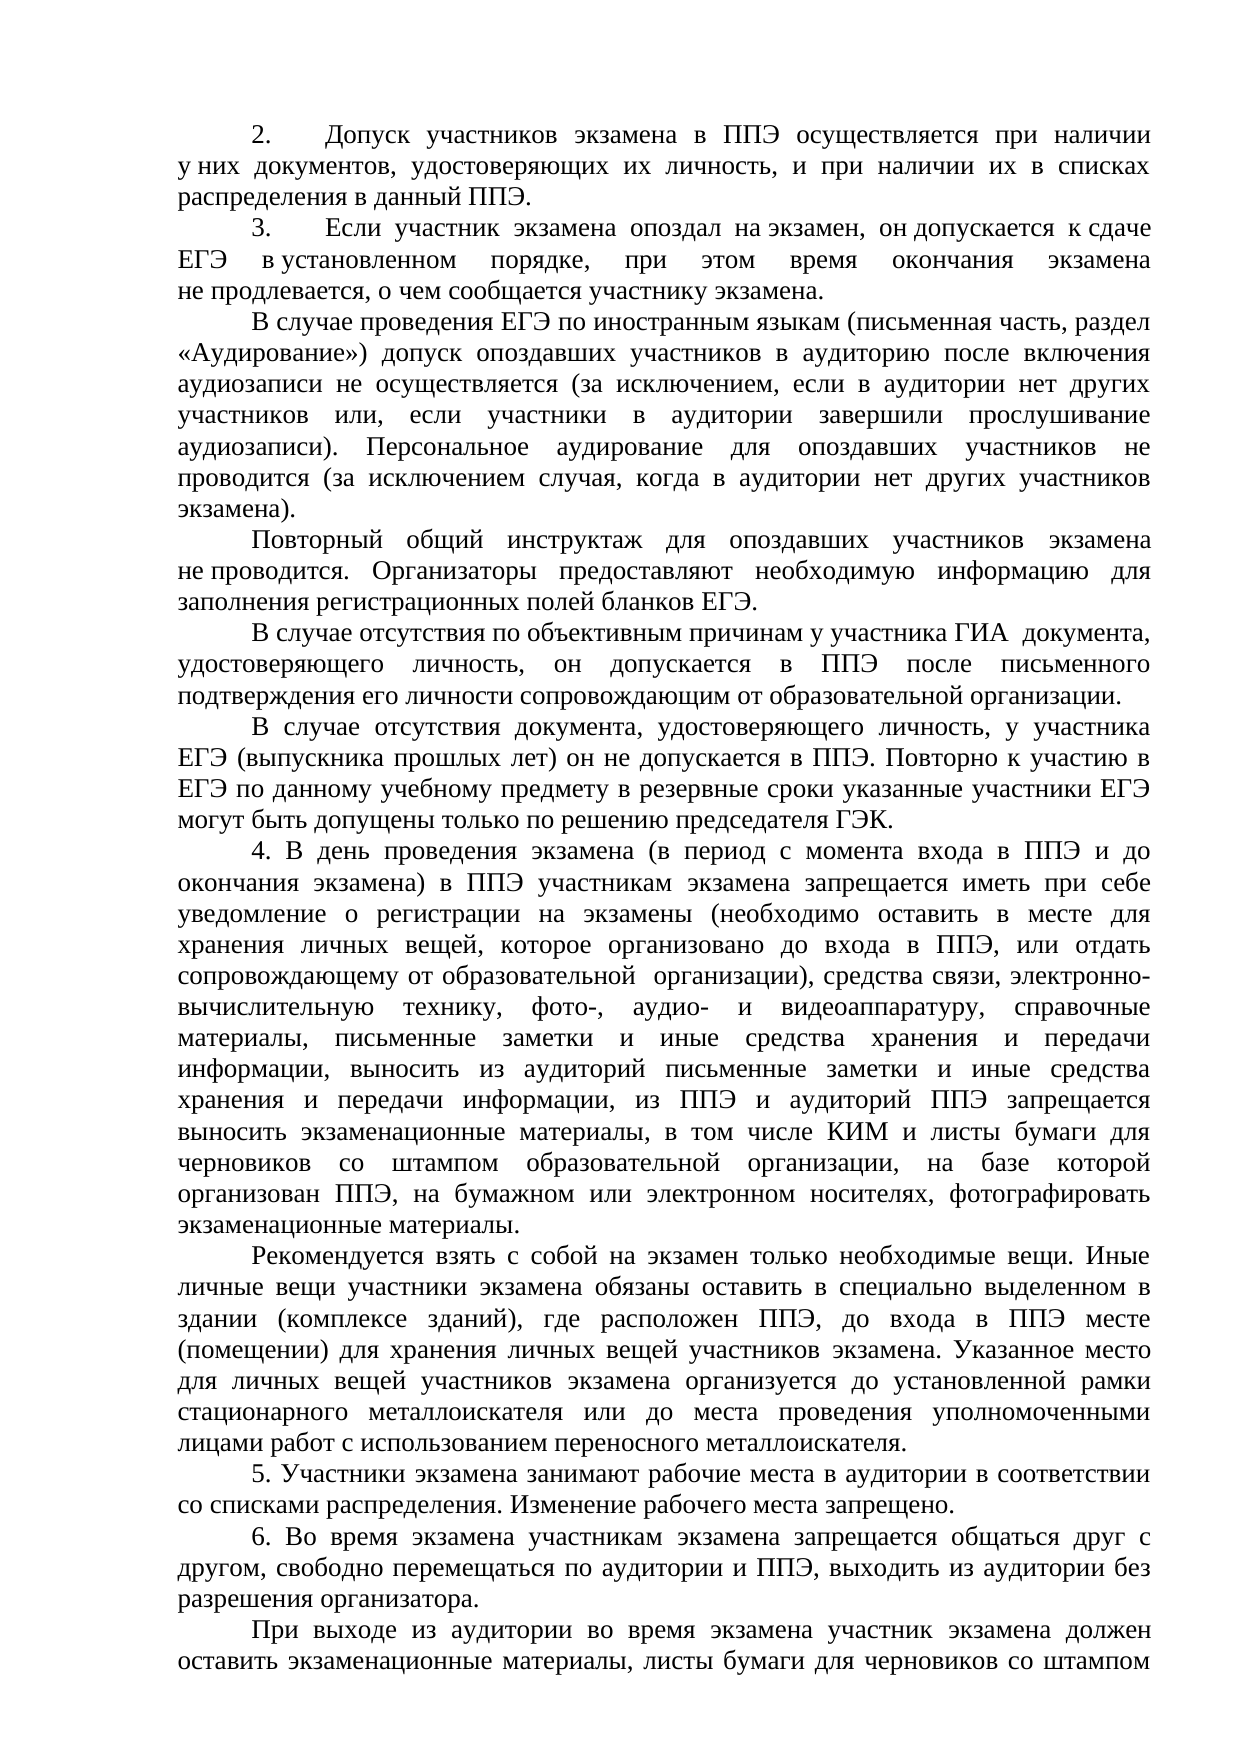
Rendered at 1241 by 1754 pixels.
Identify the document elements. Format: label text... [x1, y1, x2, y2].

text Повторный общий инструктаж для опоздавших участников экзамена не проводится. Организаторы предоставляют необходимую информацию для заполнения регистрационных полей бланков ЕГЭ. [177, 523, 1152, 616]
text 4. В день проведения экзамена (в период с момента входа в ППЭ и до окончания экзамена) в ППЭ участникам экзамена запрещается иметь при себе уведомление о регистрации на экзамены (необходимо оставить в месте для хранения личных вещей, которое организовано до входа в ППЭ, или отдать сопровождающему от образовательной организации), средства связи, электронно-вычислительную технику, фото-, аудио- и видеоаппаратуру, справочные материалы, письменные заметки и иные средства хранения и передачи информации, выносить из аудиторий письменные заметки и иные средства хранения и передачи информации, из ППЭ и аудиторий ППЭ запрещается выносить экзаменационные материалы, в том числе КИМ и листы бумаги для черновиков со штампом образовательной организации, на базе которой организован ППЭ, на бумажном или электронном носителях, фотографировать экзаменационные материалы. [177, 834, 1152, 1239]
text 6. Во время экзамена участникам экзамена запрещается общаться друг с другом, свободно перемещаться по аудитории и ППЭ, выходить из аудитории без разрешения организатора. [177, 1520, 1152, 1613]
text В случае отсутствия по объективным причинам у участника ГИА документа, удостоверяющего личность, он допускается в ППЭ после письменного подтверждения его личности сопровождающим от образовательной организации. [177, 616, 1152, 710]
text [177, 1613, 1152, 1675]
text 5. Участники экзамена занимают рабочие места в аудитории в соответствии со списками распределения. Изменение рабочего места запрещено. [177, 1457, 1152, 1520]
text В случае отсутствия документа, удостоверяющего личность, у участника ЕГЭ (выпускника прошлых лет) он не допускается в ППЭ. Повторно к участию в ЕГЭ по данному учебному предмету в резервные сроки указанные участники ЕГЭ могут быть допущены только по решению председателя ГЭК. [177, 710, 1152, 834]
list Если участник экзамена опоздал на экзамен, он допускается к сдаче ЕГЭ в установленном порядке, при этом время окончания экзамена не продлевается, о чем сообщается участнику экзамена. [177, 212, 1152, 305]
text В случае проведения ЕГЭ по иностранным языкам (письменная часть, раздел «Аудирование») допуск опоздавших участников в аудиторию после включения аудиозаписи не осуществляется (за исключением, если в аудитории нет других участников или, если участники в аудитории завершили прослушивание аудиозаписи). Персональное аудирование для опоздавших участников не проводится (за исключением случая, когда в аудитории нет других участников экзамена). [177, 305, 1152, 523]
text Рекомендуется взять с собой на экзамен только необходимые вещи. Иные личные вещи участники экзамена обязаны оставить в специально выделенном в здании (комплексе зданий), где расположен ППЭ, до входа в ППЭ месте (помещении) для хранения личных вещей участников экзамена. Указанное место для личных вещей участников экзамена организуется до установленной рамки стационарного металлоискателя или до места проведения уполномоченными лицами работ с использованием переносного металлоискателя. [177, 1239, 1152, 1457]
list Допуск участников экзамена в ППЭ осуществляется при наличии у них документов, удостоверяющих их личность, и при наличии их в списках распределения в данный ППЭ. [177, 118, 1152, 212]
